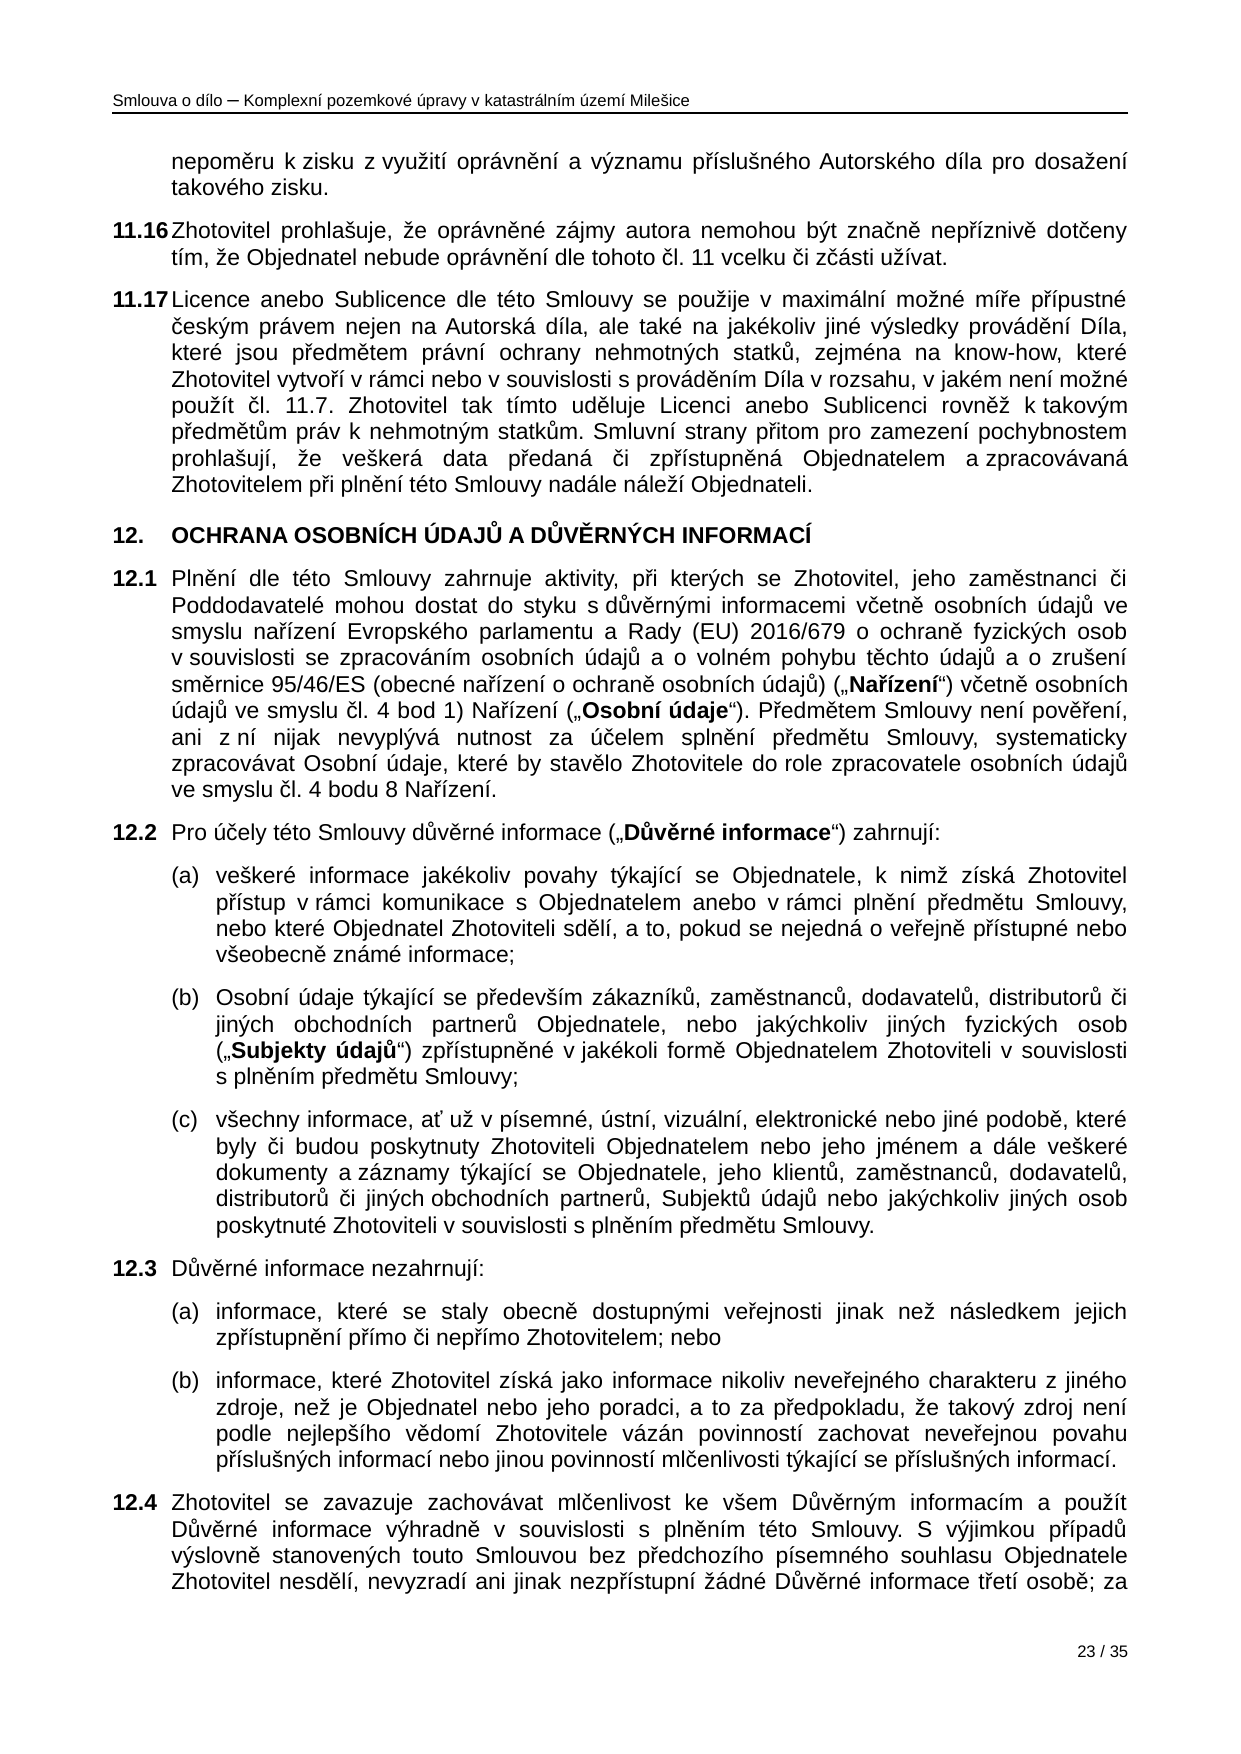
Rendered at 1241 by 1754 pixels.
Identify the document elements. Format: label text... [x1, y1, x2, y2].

text Zhotovitel prohlašuje, že oprávněné zájmy autora nemohou být značně nepříznivě dotčeny tím, že Objednatel nebude oprávnění dle tohoto čl. 11 vcelku či zčásti užívat. [112, 217, 1128, 270]
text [112, 148, 1128, 200]
text všechny informace, ať už v písemné, ústní, vizuální, elektronické nebo jiné podobě, které byly či budou poskytnuty Zhotoviteli Objednatelem nebo jeho jménem a dále veškeré dokumenty a záznamy týkající se Objednatele, jeho klientů, zaměstnanců, dodavatelů, distributorů či jiných obchodních partnerů, Subjektů údajů nebo jakýchkoliv jiných osob poskytnuté Zhotoviteli v souvislosti s plněním předmětu Smlouvy. [171, 1106, 1128, 1238]
list informace, které Zhotovitel získá jako informace nikoliv neveřejného charakteru z jiného zdroje, než je Objednatel nebo jeho poradci, a to za předpokladu, že takový zdroj není podle nejlepšího vědomí Zhotovitele vázán povinností zachovat neveřejnou povahu příslušných informací nebo jinou povinností mlčenlivosti týkající se příslušných informací. [171, 1367, 1128, 1473]
list veškeré informace jakékoliv povahy týkající se Objednatele, k nimž získá Zhotovitel přístup v rámci komunikace s Objednatelem anebo v rámci plnění předmětu Smlouvy, nebo které Objednatel Zhotoviteli sdělí, a to, pokud se nejedná o veřejně přístupné nebo všeobecně známé informace; [171, 862, 1128, 968]
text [112, 1489, 1128, 1595]
text Ochrana osobních údajů a Důvěrných informací [112, 522, 1128, 549]
list informace, které se staly obecně dostupnými veřejnosti jinak než následkem jejich zpřístupnění přímo či nepřímo Zhotovitelem; nebo [171, 1298, 1128, 1351]
text Plnění dle této Smlouvy zahrnuje aktivity, při kterých se Zhotovitel, jeho zaměstnanci či Poddodavatelé mohou dostat do styku s důvěrnými informacemi včetně osobních údajů ve smyslu nařízení Evropského parlamentu a Rady (EU) 2016/679 o ochraně fyzických osob v souvislosti se zpracováním osobních údajů a o volném pohybu těchto údajů a o zrušení směrnice 95/46/ES (obecné nařízení o ochraně osobních údajů) („Nařízení“) včetně osobních údajů ve smyslu čl. 4 bod 1) Nařízení („Osobní údaje“). Předmětem Smlouvy není pověření, ani z ní nijak nevyplývá nutnost za účelem splnění předmětu Smlouvy, systematicky zpracovávat Osobní údaje, které by stavělo Zhotovitele do role zpracovatele osobních údajů ve smyslu čl. 4 bodu 8 Nařízení. [112, 565, 1128, 802]
text Osobní údaje týkající se především zákazníků, zaměstnanců, dodavatelů, distributorů či jiných obchodních partnerů Objednatele, nebo jakýchkoliv jiných fyzických osob („Subjekty údajů“) zpřístupněné v jakékoli formě Objednatelem Zhotoviteli v souvislosti s plněním předmětu Smlouvy; [171, 984, 1128, 1090]
text Důvěrné informace nezahrnují: [112, 1255, 1128, 1281]
text Licence anebo Sublicence dle této Smlouvy se použije v maximální možné míře přípustné českým právem nejen na Autorská díla, ale také na jakékoliv jiné výsledky provádění Díla, které jsou předmětem právní ochrany nehmotných statků, zejména na know-how, které Zhotovitel vytvoří v rámci nebo v souvislosti s prováděním Díla v rozsahu, v jakém není možné použít čl. 11.7. Zhotovitel tak tímto uděluje Licenci anebo Sublicenci rovněž k takovým předmětům práv k nehmotným statkům. Smluvní strany přitom pro zamezení pochybnostem prohlašují, že veškerá data předaná či zpřístupněná Objednatelem a zpracovávaná Zhotovitelem při plnění této Smlouvy nadále náleží Objednateli. [112, 286, 1128, 497]
text Pro účely této Smlouvy důvěrné informace („Důvěrné informace“) zahrnují: [112, 819, 1128, 846]
